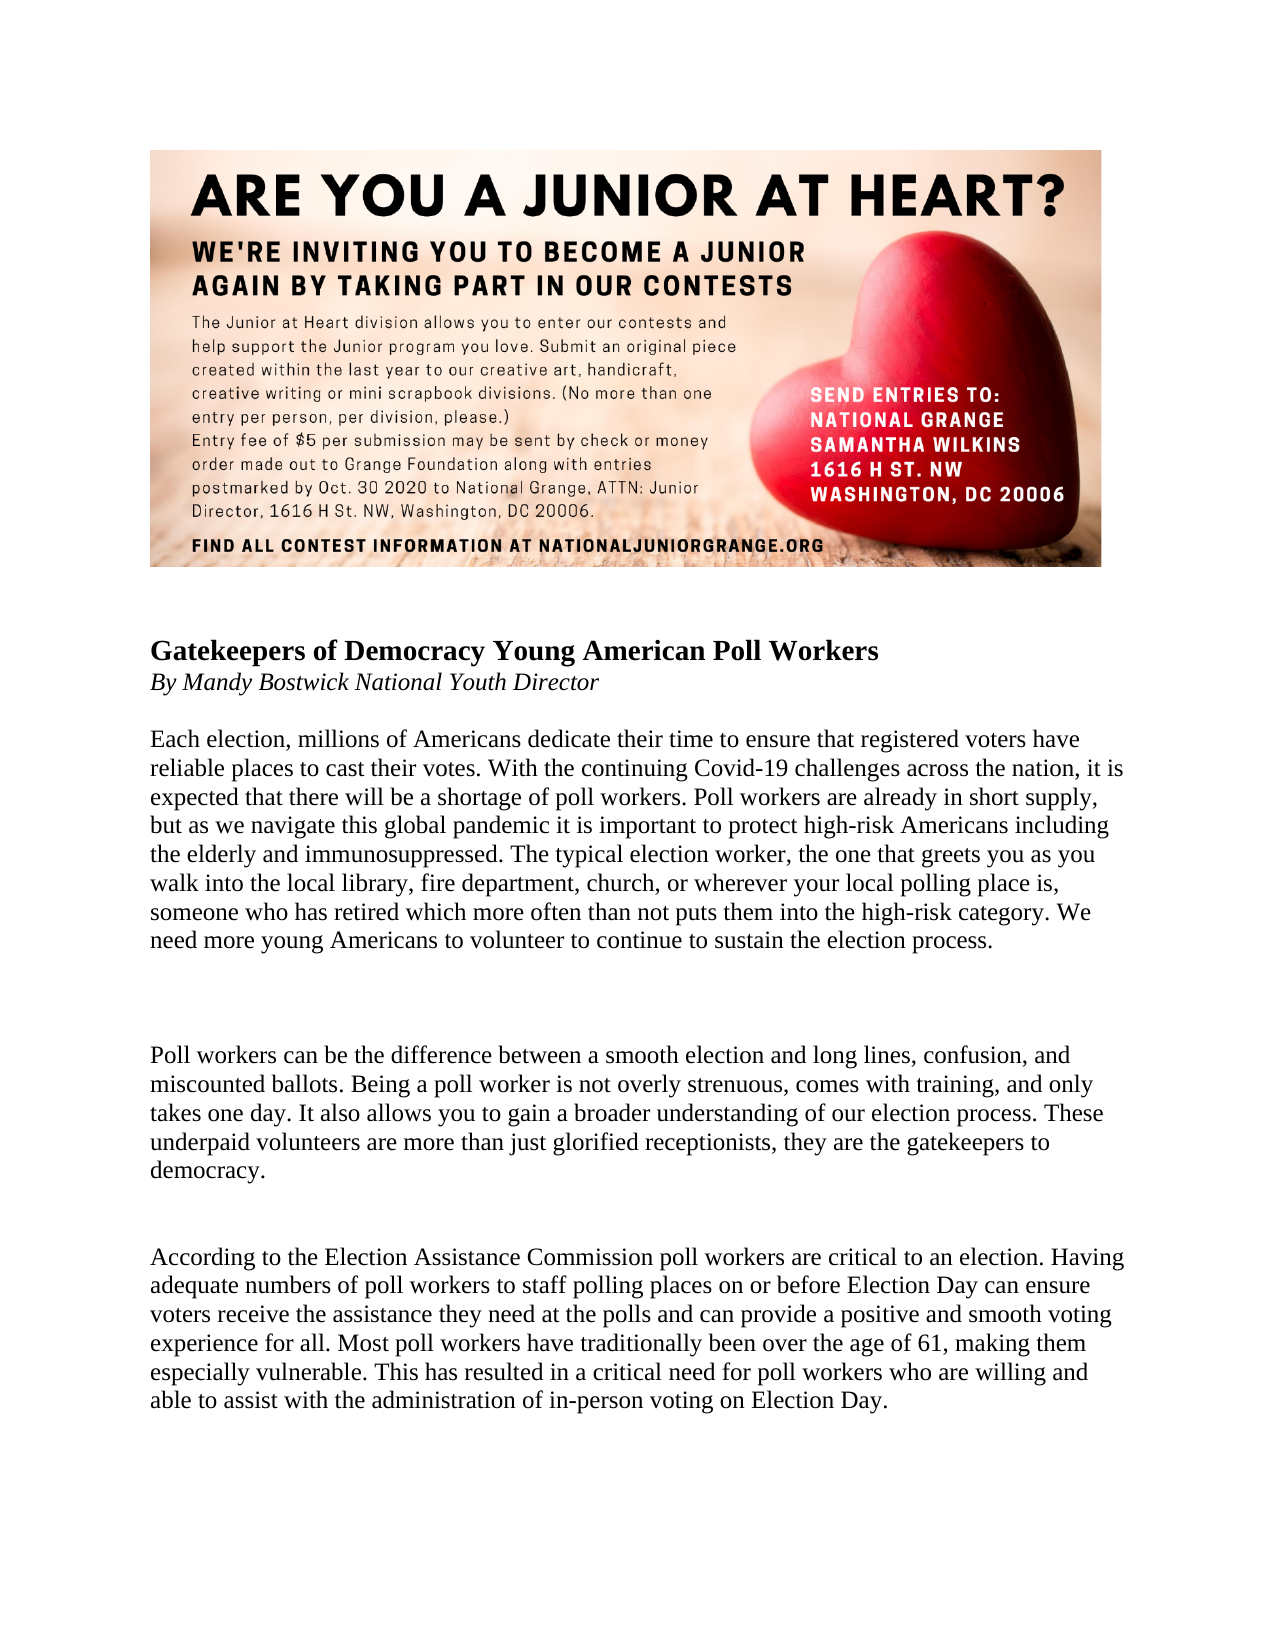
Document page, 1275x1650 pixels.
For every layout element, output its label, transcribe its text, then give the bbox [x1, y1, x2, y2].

text According to the Election Assistance Commission poll workers are critical to an election. Having adequate numbers of poll workers to staff polling places on or before Election Day can ensure voters receive the assistance they need at the polls and can provide a positive and smooth voting experience for all. Most poll workers have traditionally been over the age of 61, making them especially vulnerable. This has resulted in a critical need for poll workers who are willing and able to assist with the administration of in-person voting on Election Day. [150, 1242, 1125, 1414]
text By Mandy Bostwick National Youth Director [150, 667, 1125, 696]
text Gatekeepers of Democracy Young American Poll Workers [150, 633, 1125, 667]
text Poll workers can be the difference between a smooth election and long lines, confusion, and miscounted ballots. Being a poll worker is not overly strenuous, comes with training, and only takes one day. It also allows you to gain a broader understanding of our election process. These underpaid volunteers are more than just glorified receptionists, they are the gatekeepers to democracy. [150, 1041, 1125, 1184]
text Each election, millions of Americans dedicate their time to ensure that registered voters have reliable places to cast their votes. With the continuing Covid-19 challenges across the nation, it is expected that there will be a shortage of poll workers. Poll workers are already in short supply, but as we navigate this global pandemic it is important to protect high-risk Americans including the elderly and immunosuppressed. The typical election worker, the one that greets you as you walk into the local library, fire department, church, or wherever your local polling place is, someone who has retired which more often than not puts them into the high-risk category. We need more young Americans to volunteer to continue to sustain the election process. [150, 724, 1125, 954]
picture [150, 150, 1102, 567]
